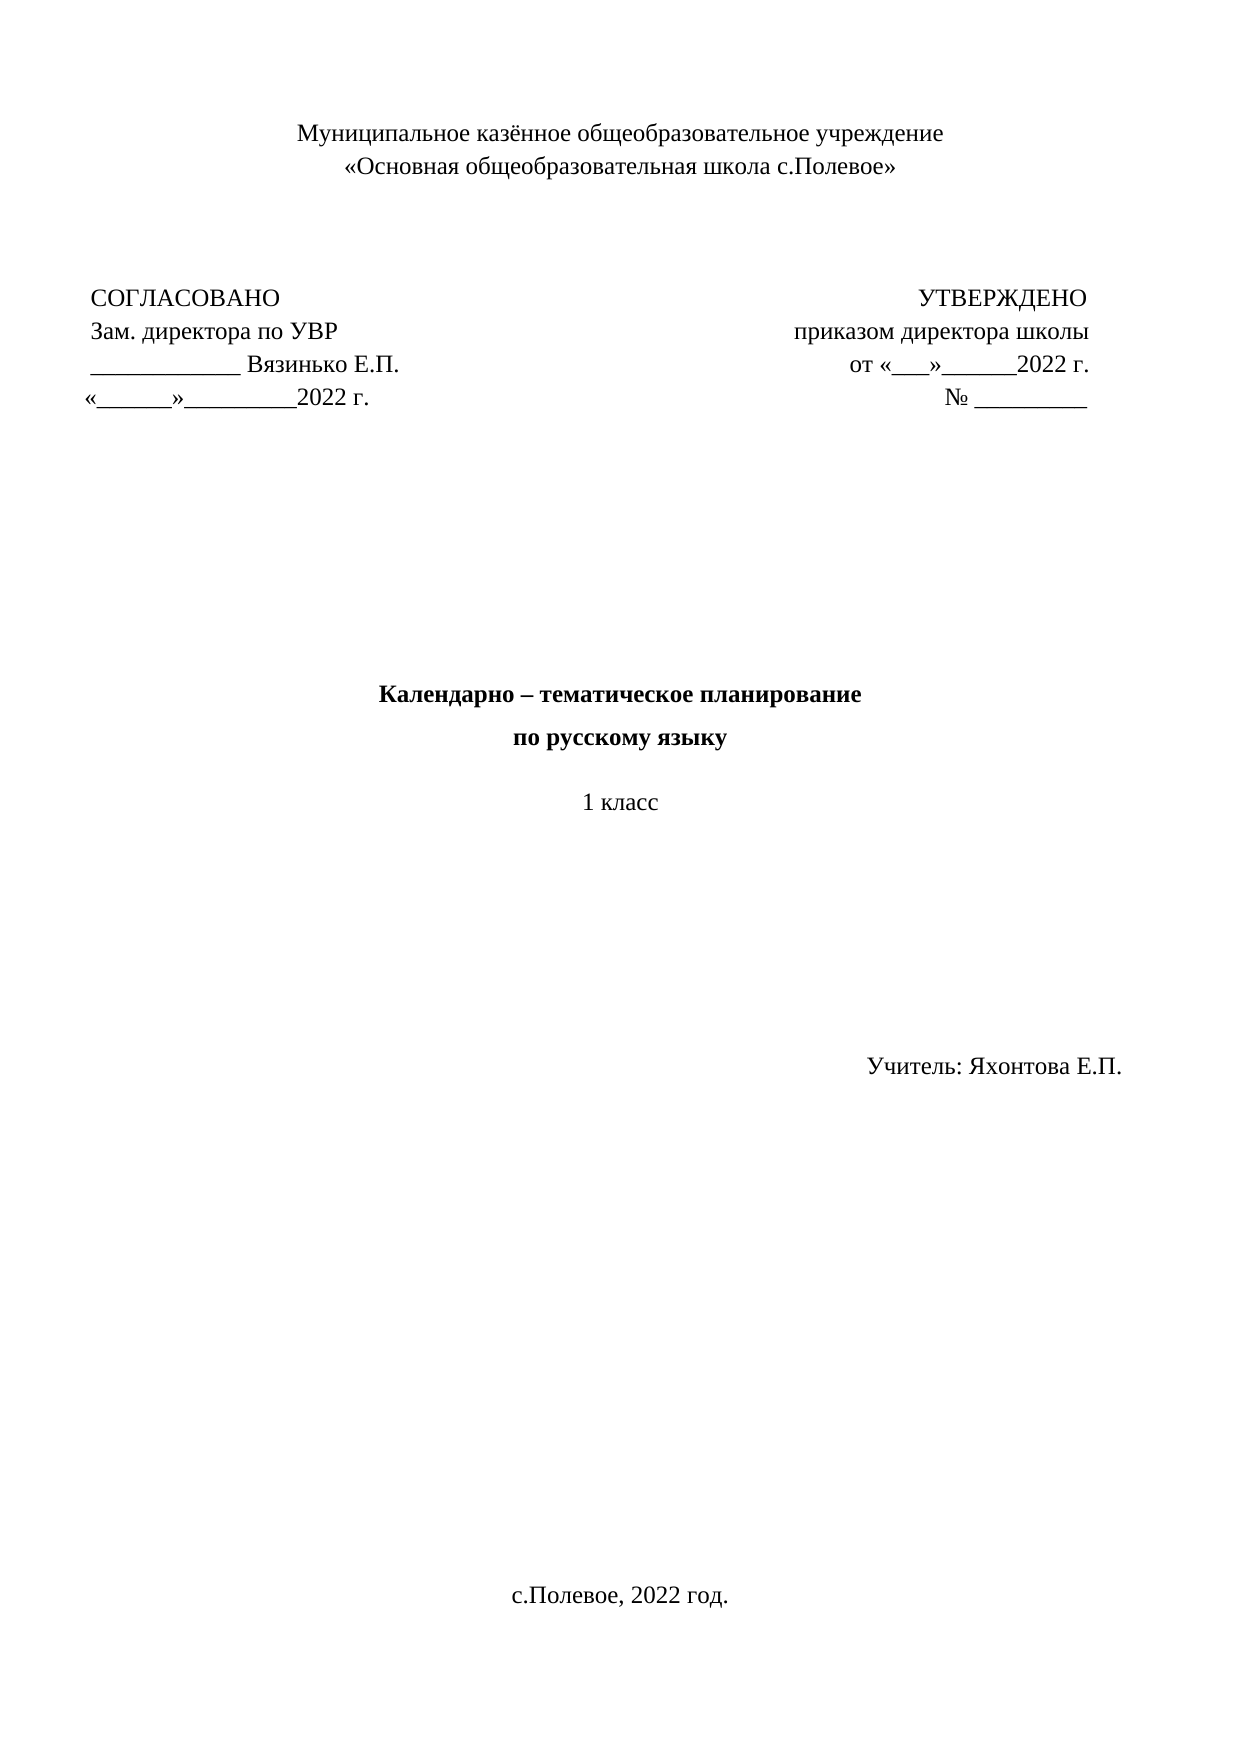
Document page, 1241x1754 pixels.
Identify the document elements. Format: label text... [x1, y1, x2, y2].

text «Основная общеобразовательная школа с.Полевое» [118, 151, 1122, 180]
text Зам. директора по УВР приказом директора школы [59, 316, 1093, 345]
text СОГЛАСОВАНО УТВЕРЖДЕНО [59, 283, 1093, 312]
text 1 класс [118, 787, 1122, 816]
text по русскому языку [118, 712, 1122, 754]
text с.Полевое, 2022 год. [118, 1580, 1122, 1608]
text «______»_________2022 г. № _________ [59, 382, 1093, 411]
text Календарно – тематическое планирование [118, 679, 1122, 708]
text Муниципальное казённое общеобразовательное учреждение [118, 118, 1122, 147]
text Учитель: Яхонтова Е.П. [118, 1051, 1122, 1080]
text ____________ Вязинько Е.П. от «___»______2022 г. [59, 349, 1093, 378]
